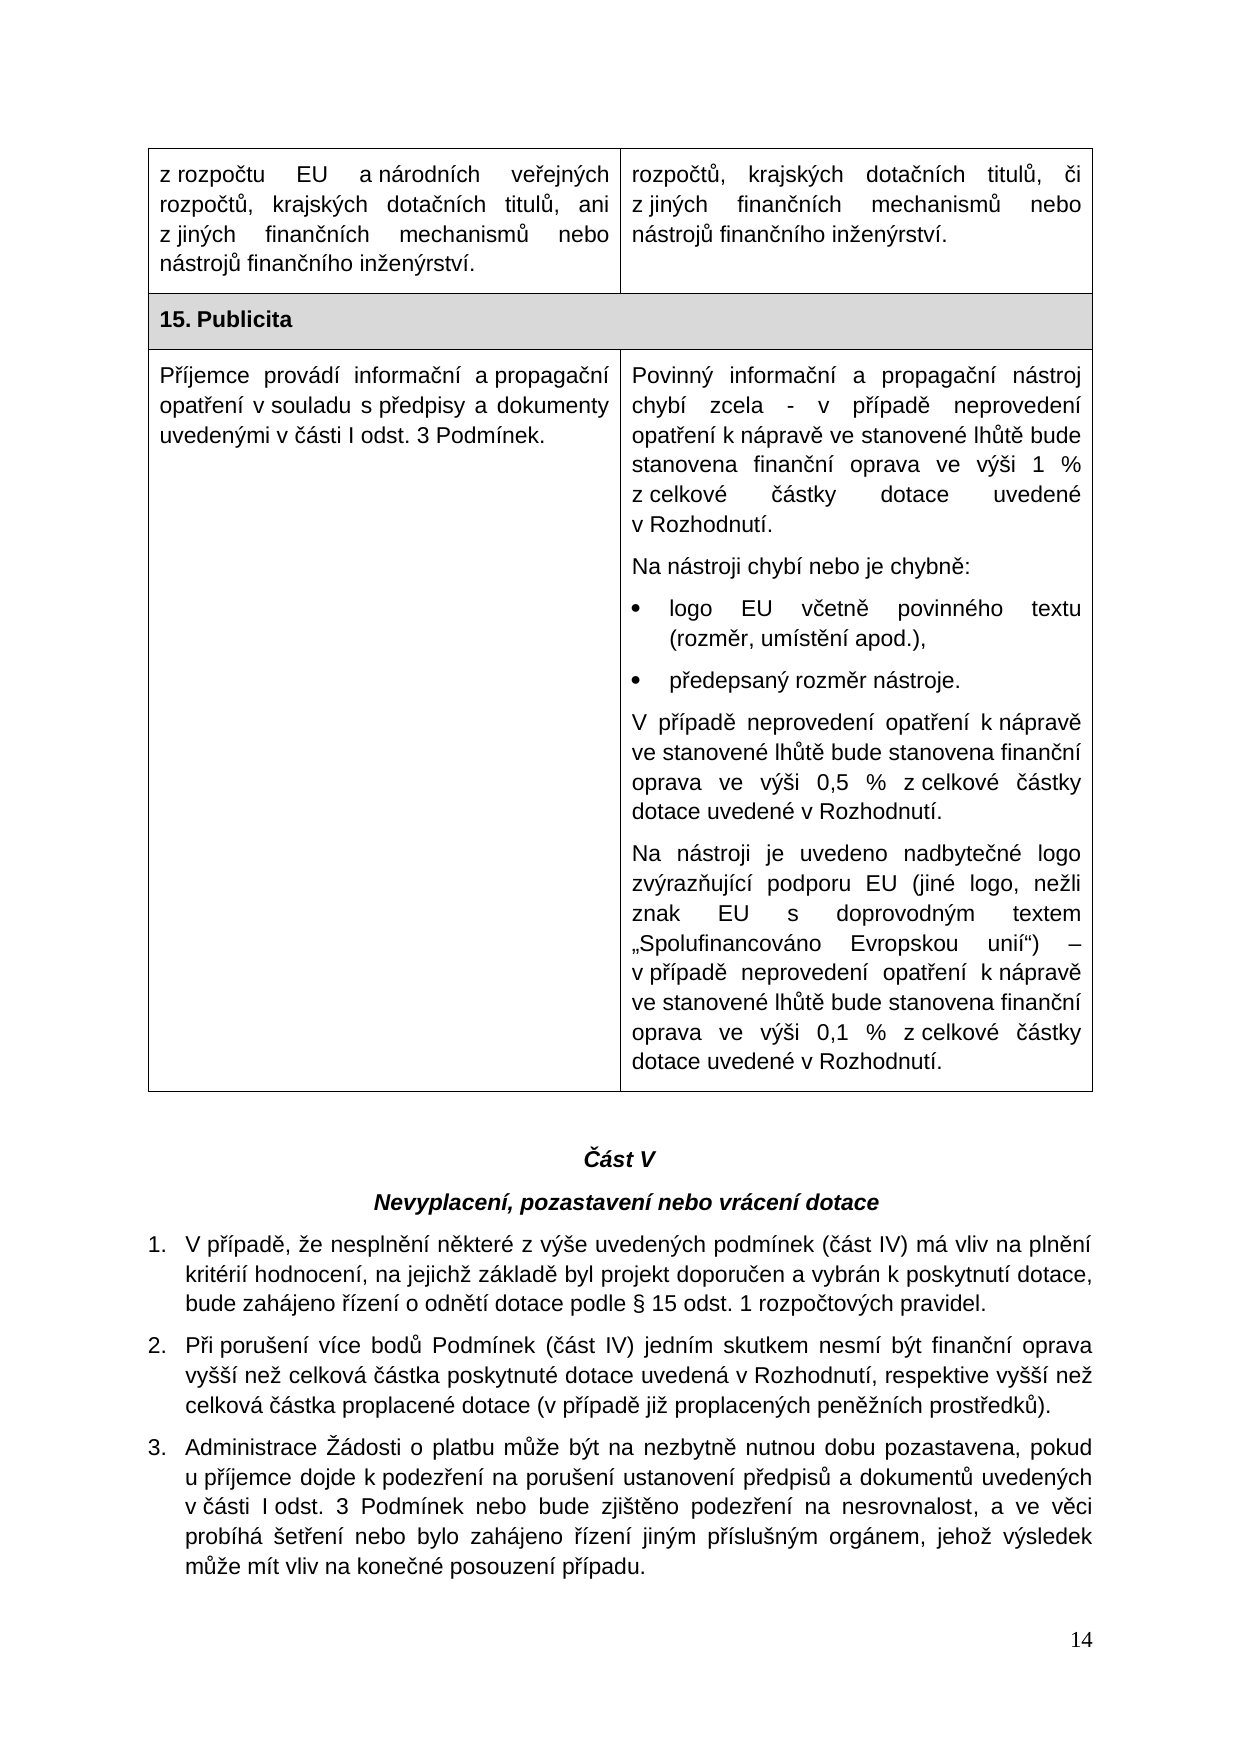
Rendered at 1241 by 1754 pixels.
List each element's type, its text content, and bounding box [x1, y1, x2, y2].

table_cell Povinný informační a propagační nástroj chybí zcela - v případě neprovedení opatření k nápravě ve stanovené lhůtě bude stanovena finanční oprava ve výši 1 % z celkové částky dotace uvedené v Rozhodnutí. Na nástroji chybí nebo je chybně: logo EU včetně povinného textu (rozměr, umístění apod.), předepsaný rozměr nástroje. V případě neprovedení opatření k nápravě ve stanovené lhůtě bude stanovena finanční oprava ve výši 0,5 % z celkové částky dotace uvedené v Rozhodnutí. Na nástroji je uvedeno nadbytečné logo zvýrazňující podporu EU (jiné logo, nežli znak EU s doprovodným textem „Spolufinancováno Evropskou unií“) – v případě neprovedení opatření k nápravě ve stanovené lhůtě bude stanovena finanční oprava ve výši 0,1 % z celkové částky dotace uvedené v Rozhodnutí. [621, 350, 1092, 1091]
list Administrace Žádosti o platbu může být na nezbytně nutnou dobu pozastavena, pokud u příjemce dojde k podezření na porušení ustanovení předpisů a dokumentů uvedených v části I odst. 3 Podmínek nebo bude zjištěno podezření na nesrovnalost, a ve věci probíhá šetření nebo bylo zahájeno řízení jiným příslušným orgánem, jehož výsledek může mít vliv na konečné posouzení případu. [148, 1434, 1093, 1579]
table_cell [149, 149, 620, 293]
table_cell Příjemce provádí informační a propagační opatření v souladu s předpisy a dokumenty uvedenými v části I odst. 3 Podmínek. [149, 350, 620, 1091]
list Při porušení více bodů Podmínek (část IV) jedním skutkem nesmí být finanční oprava vyšší než celková částka poskytnuté dotace uvedená v Rozhodnutí, respektive vyšší než celková částka proplacené dotace (v případě již proplacených peněžních prostředků). [148, 1332, 1093, 1418]
subtitle Část V [148, 1146, 1093, 1173]
list V případě, že nesplnění některé z výše uvedených podmínek (část IV) má vliv na plnění kritérií hodnocení, na jejichž základě byl projekt doporučen a vybrán k poskytnutí dotace, bude zahájeno řízení o odnětí dotace podle § 15 odst. 1 rozpočtových pravidel. [148, 1231, 1093, 1317]
text Nevyplacení, pozastavení nebo vrácení dotace [162, 1189, 1093, 1215]
table_cell Publicita [149, 294, 1092, 349]
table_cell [621, 149, 1092, 293]
